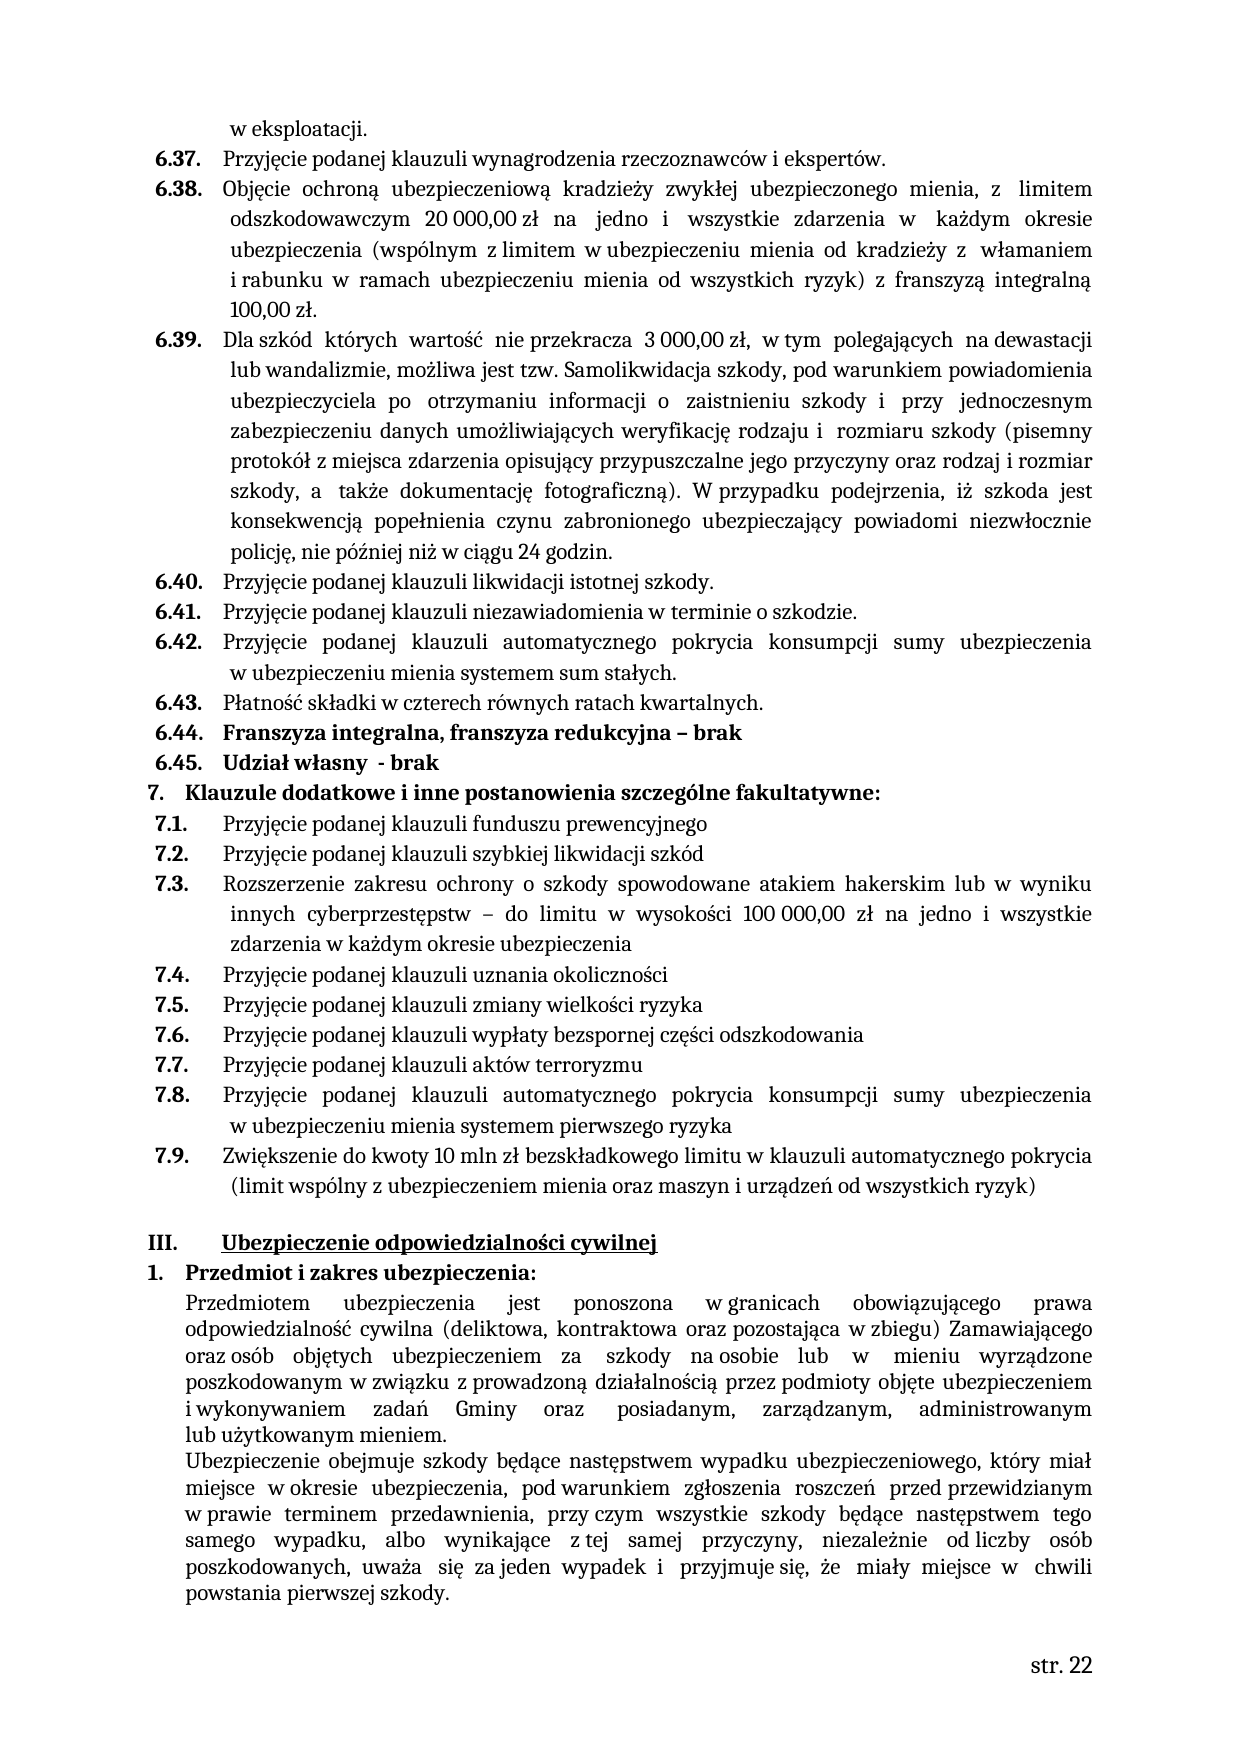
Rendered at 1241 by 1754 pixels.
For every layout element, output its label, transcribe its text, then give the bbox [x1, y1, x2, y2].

text Przedmiotem ubezpieczenia jest ponoszona w granicach obowiązującego prawa odpowiedzialność cywilna (deliktowa, kontraktowa oraz pozostająca w zbiegu) Zamawiającego oraz osób objętych ubezpieczeniem za szkody na osobie lub w mieniu wyrządzone poszkodowanym w związku z prowadzoną działalnością przez podmioty objęte ubezpieczeniem i wykonywaniem zadań Gminy oraz posiadanym, zarządzanym, administrowanym lub użytkowanym mieniem. [185, 1290, 1093, 1448]
text Ubezpieczenie obejmuje szkody będące następstwem wypadku ubezpieczeniowego, który miał miejsce w okresie ubezpieczenia, pod warunkiem zgłoszenia roszczeń przed przewidzianym w prawie terminem przedawnienia, przy czym wszystkie szkody będące następstwem tego samego wypadku, albo wynikające z tej samej przyczyny, niezależnie od liczby osób poszkodowanych, uważa się za jeden wypadek i przyjmuje się, że miały miejsce w chwili powstania pierwszej szkody. [185, 1448, 1093, 1606]
list Przyjęcie podanej klauzuli zmiany wielkości ryzyka [155, 992, 1093, 1018]
list Przyjęcie podanej klauzuli uznania okoliczności [155, 961, 1093, 988]
list Przyjęcie podanej klauzuli funduszu prewencyjnego [155, 810, 1093, 837]
list Przyjęcie podanej klauzuli niezawiadomienia w terminie o szkodzie. [155, 599, 1093, 625]
list Rozszerzenie zakresu ochrony o szkody spowodowane atakiem hakerskim lub w wyniku innych cyberprzestępstw – do limitu w wysokości 100 000,00 zł na jedno i wszystkie zdarzenia w każdym okresie ubezpieczenia [155, 871, 1093, 958]
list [155, 116, 1093, 142]
list Przyjęcie podanej klauzuli likwidacji istotnej szkody. [155, 569, 1093, 595]
list Objęcie ochroną ubezpieczeniową kradzieży zwykłej ubezpieczonego mienia, z limitem odszkodowawczym 20 000,00 zł na jedno i wszystkie zdarzenia w każdym okresie ubezpieczenia (wspólnym z limitem w ubezpieczeniu mienia od kradzieży z włamaniem i rabunku w ramach ubezpieczeniu mienia od wszystkich ryzyk) z franszyzą integralną 100,00 zł. [155, 176, 1093, 323]
list Klauzule dodatkowe i inne postanowienia szczególne fakultatywne: [148, 780, 1093, 807]
list Przyjęcie podanej klauzuli szybkiej likwidacji szkód [155, 841, 1093, 867]
list Ubezpieczenie odpowiedzialności cywilnej [148, 1229, 1093, 1256]
list Przyjęcie podanej klauzuli wypłaty bezspornej części odszkodowania [155, 1022, 1093, 1048]
list Przyjęcie podanej klauzuli automatycznego pokrycia konsumpcji sumy ubezpieczenia w ubezpieczeniu mienia systemem sum stałych. [155, 629, 1093, 686]
list Udział własny - brak [155, 750, 1093, 776]
list Zwiększenie do kwoty 10 mln zł bezskładkowego limitu w klauzuli automatycznego pokrycia (limit wspólny z ubezpieczeniem mienia oraz maszyn i urządzeń od wszystkich ryzyk) [155, 1143, 1093, 1199]
list Przedmiot i zakres ubezpieczenia: [148, 1260, 1093, 1286]
list Dla szkód których wartość nie przekracza 3 000,00 zł, w tym polegających na dewastacji lub wandalizmie, możliwa jest tzw. Samolikwidacja szkody, pod warunkiem powiadomienia ubezpieczyciela po otrzymaniu informacji o zaistnieniu szkody i przy jednoczesnym zabezpieczeniu danych umożliwiających weryfikację rodzaju i rozmiaru szkody (pisemny protokół z miejsca zdarzenia opisujący przypuszczalne jego przyczyny oraz rodzaj i rozmiar szkody, a także dokumentację fotograficzną). W przypadku podejrzenia, iż szkoda jest konsekwencją popełnienia czynu zabronionego ubezpieczający powiadomi niezwłocznie policję, nie później niż w ciągu 24 godzin. [155, 327, 1093, 565]
list Przyjęcie podanej klauzuli automatycznego pokrycia konsumpcji sumy ubezpieczenia w ubezpieczeniu mienia systemem pierwszego ryzyka [155, 1082, 1093, 1139]
list Przyjęcie podanej klauzuli aktów terroryzmu [155, 1052, 1093, 1078]
list Przyjęcie podanej klauzuli wynagrodzenia rzeczoznawców i ekspertów. [155, 146, 1093, 172]
list Płatność składki w czterech równych ratach kwartalnych. [155, 689, 1093, 716]
list Franszyza integralna, franszyza redukcyjna – brak [155, 720, 1093, 746]
